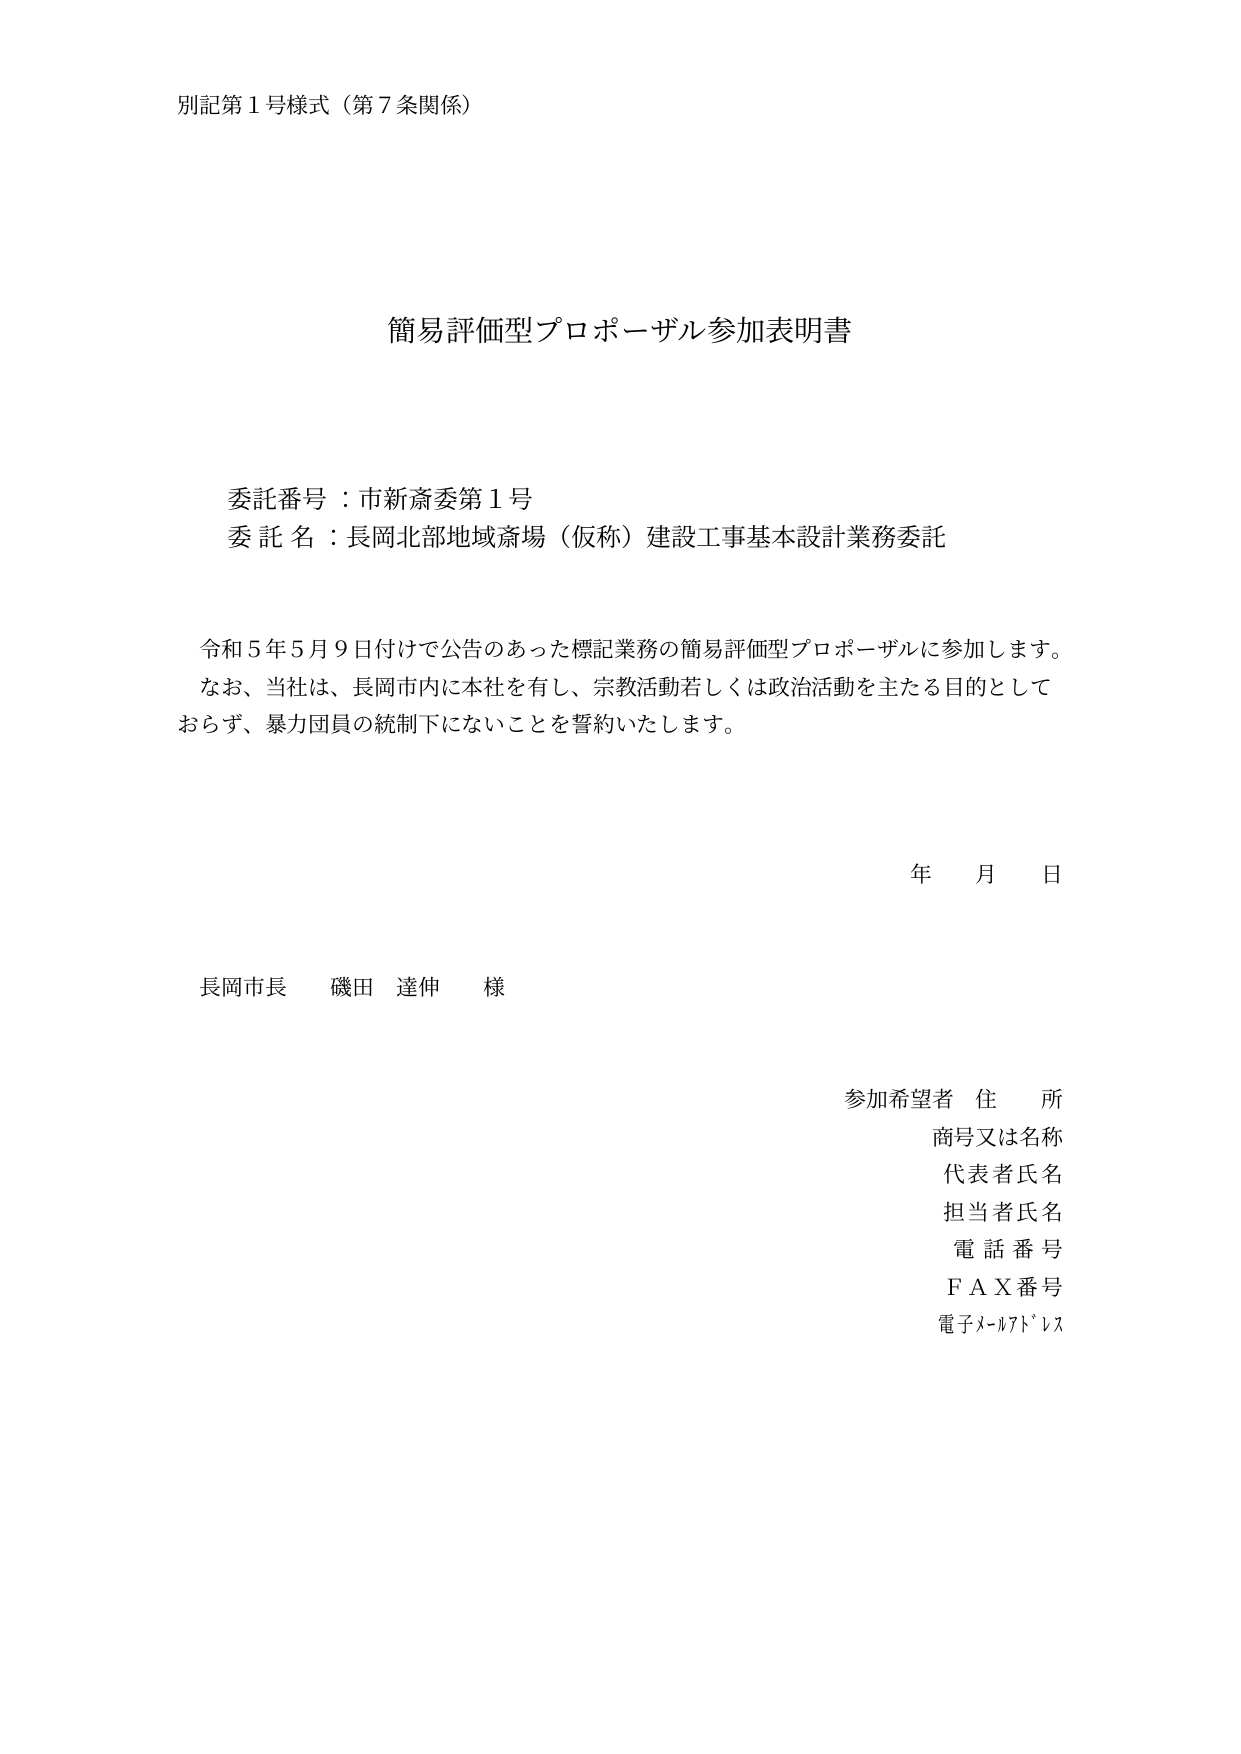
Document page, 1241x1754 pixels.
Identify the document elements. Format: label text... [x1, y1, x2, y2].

text 委託番号 ：市新斎委第１号 [177, 479, 1063, 517]
text 年 月 日 [177, 854, 1063, 892]
text 電子ﾒｰﾙｱﾄﾞﾚｽ [177, 1304, 1063, 1342]
text 電話番号 [177, 1229, 1063, 1267]
text 商号又は名称 [177, 1117, 1063, 1154]
text 簡易評価型プロポーザル参加表明書 [177, 292, 1063, 367]
text 長岡市長 磯田 達伸 様 [177, 967, 1063, 1004]
text 担当者氏名 [177, 1192, 1063, 1229]
text ＦＡＸ番号 [177, 1267, 1063, 1304]
text 代表者氏名 [177, 1154, 1063, 1192]
text 委 託 名 ：長岡北部地域斎場（仮称）建設工事基本設計業務委託 [177, 517, 1063, 554]
text 令和５年５月９日付けで公告のあった標記業務の簡易評価型プロポーザルに参加します。 [177, 629, 1063, 667]
text 参加希望者 住所 [177, 1079, 1063, 1117]
text なお、当社は、長岡市内に本社を有し、宗教活動若しくは政治活動を主たる目的としておらず、暴力団員の統制下にないことを誓約いたします。 [177, 667, 1063, 742]
